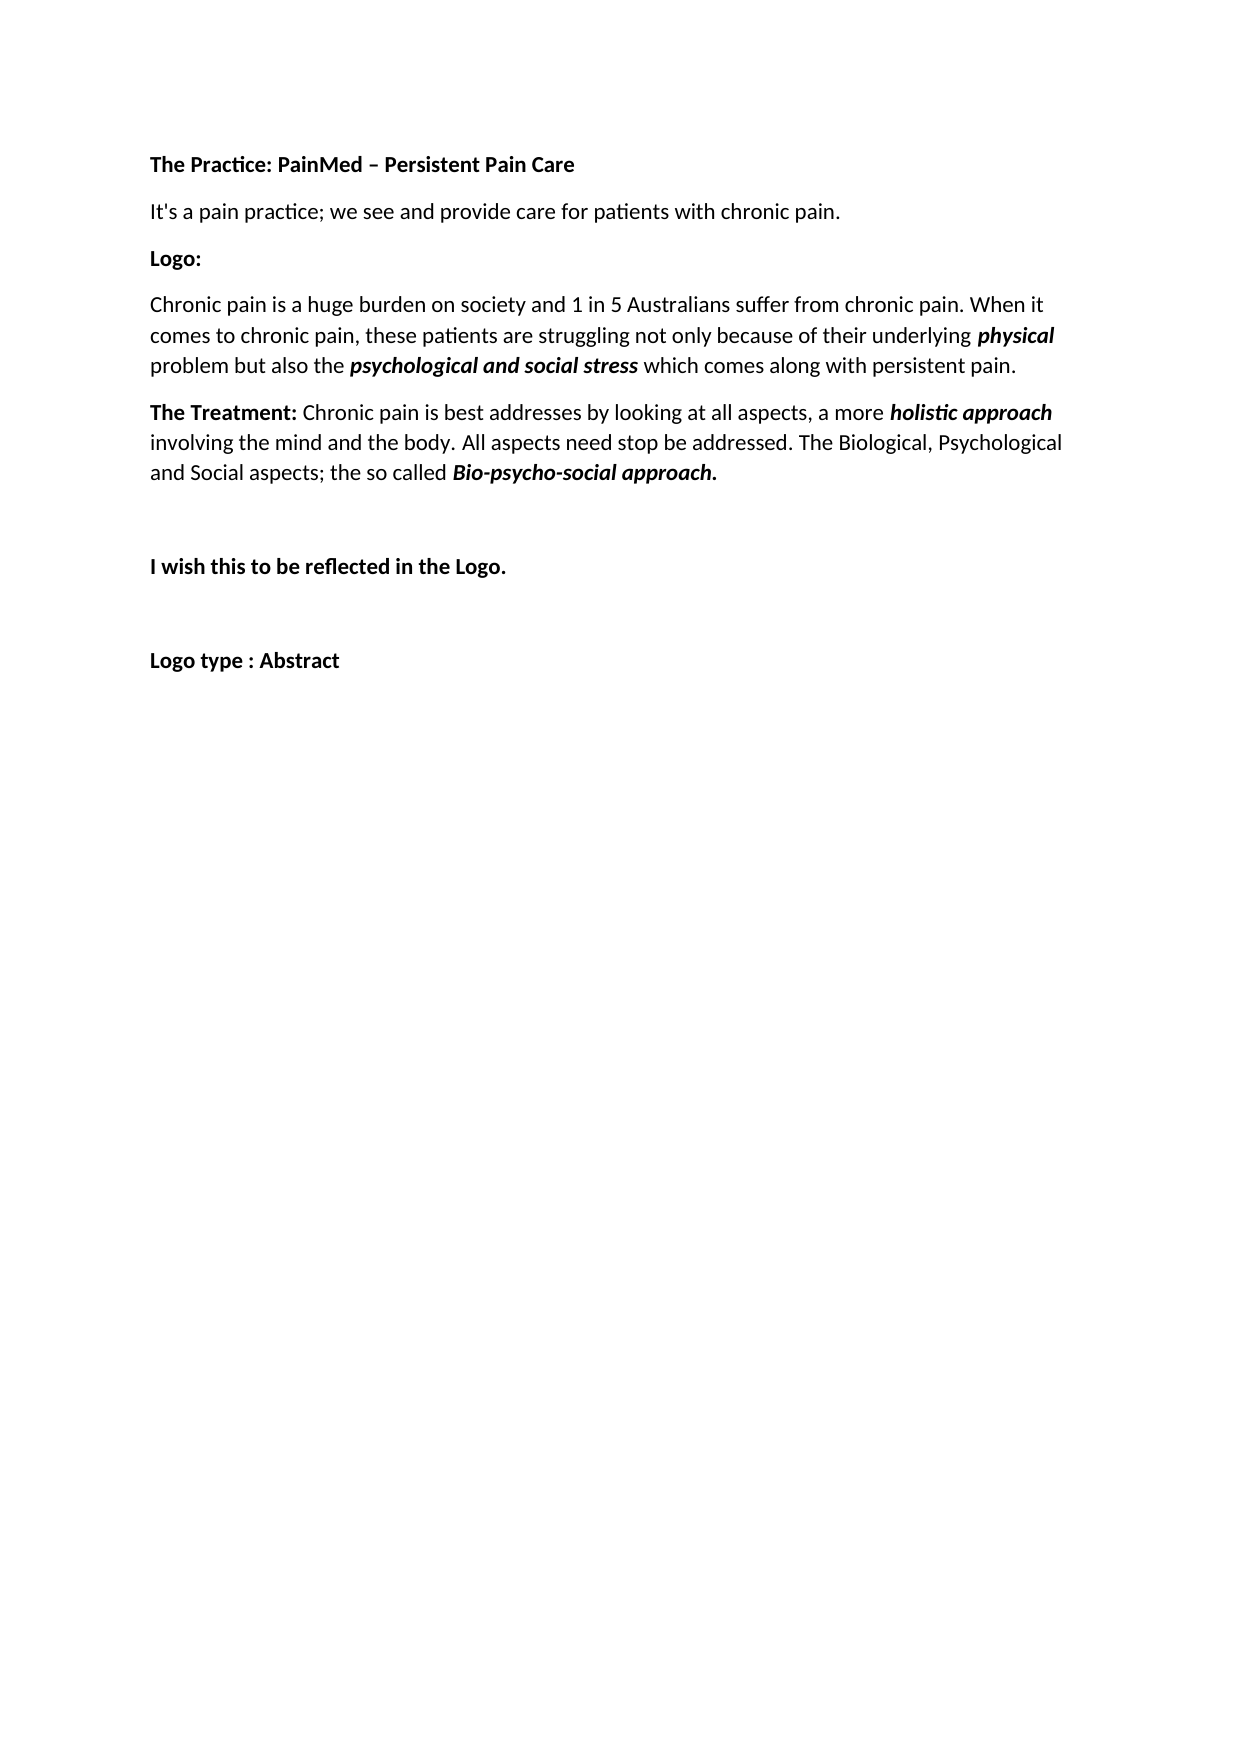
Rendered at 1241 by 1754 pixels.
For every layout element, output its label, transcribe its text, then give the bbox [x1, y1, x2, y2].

text Chronic pain is a huge burden on society and 1 in 5 Australians suffer from chronic pain. When it comes to chronic pain, these patients are struggling not only because of their underlying physical problem but also the psychological and social stress which comes along with persistent pain. [150, 291, 1090, 379]
text It's a pain practice; we see and provide care for patients with chronic pain. [150, 197, 1090, 225]
text Logo: [150, 244, 1090, 272]
text I wish this to be reflected in the Logo. [150, 552, 1090, 580]
text Logo type : Abstract [150, 646, 1090, 674]
text The Treatment: Chronic pain is best addresses by looking at all aspects, a more holistic approach involving the mind and the body. All aspects need stop be addressed. The Biological, Psychological and Social aspects; the so called Bio-psycho-social approach. [150, 398, 1090, 486]
text The Practice: PainMed – Persistent Pain Care [150, 150, 1090, 178]
